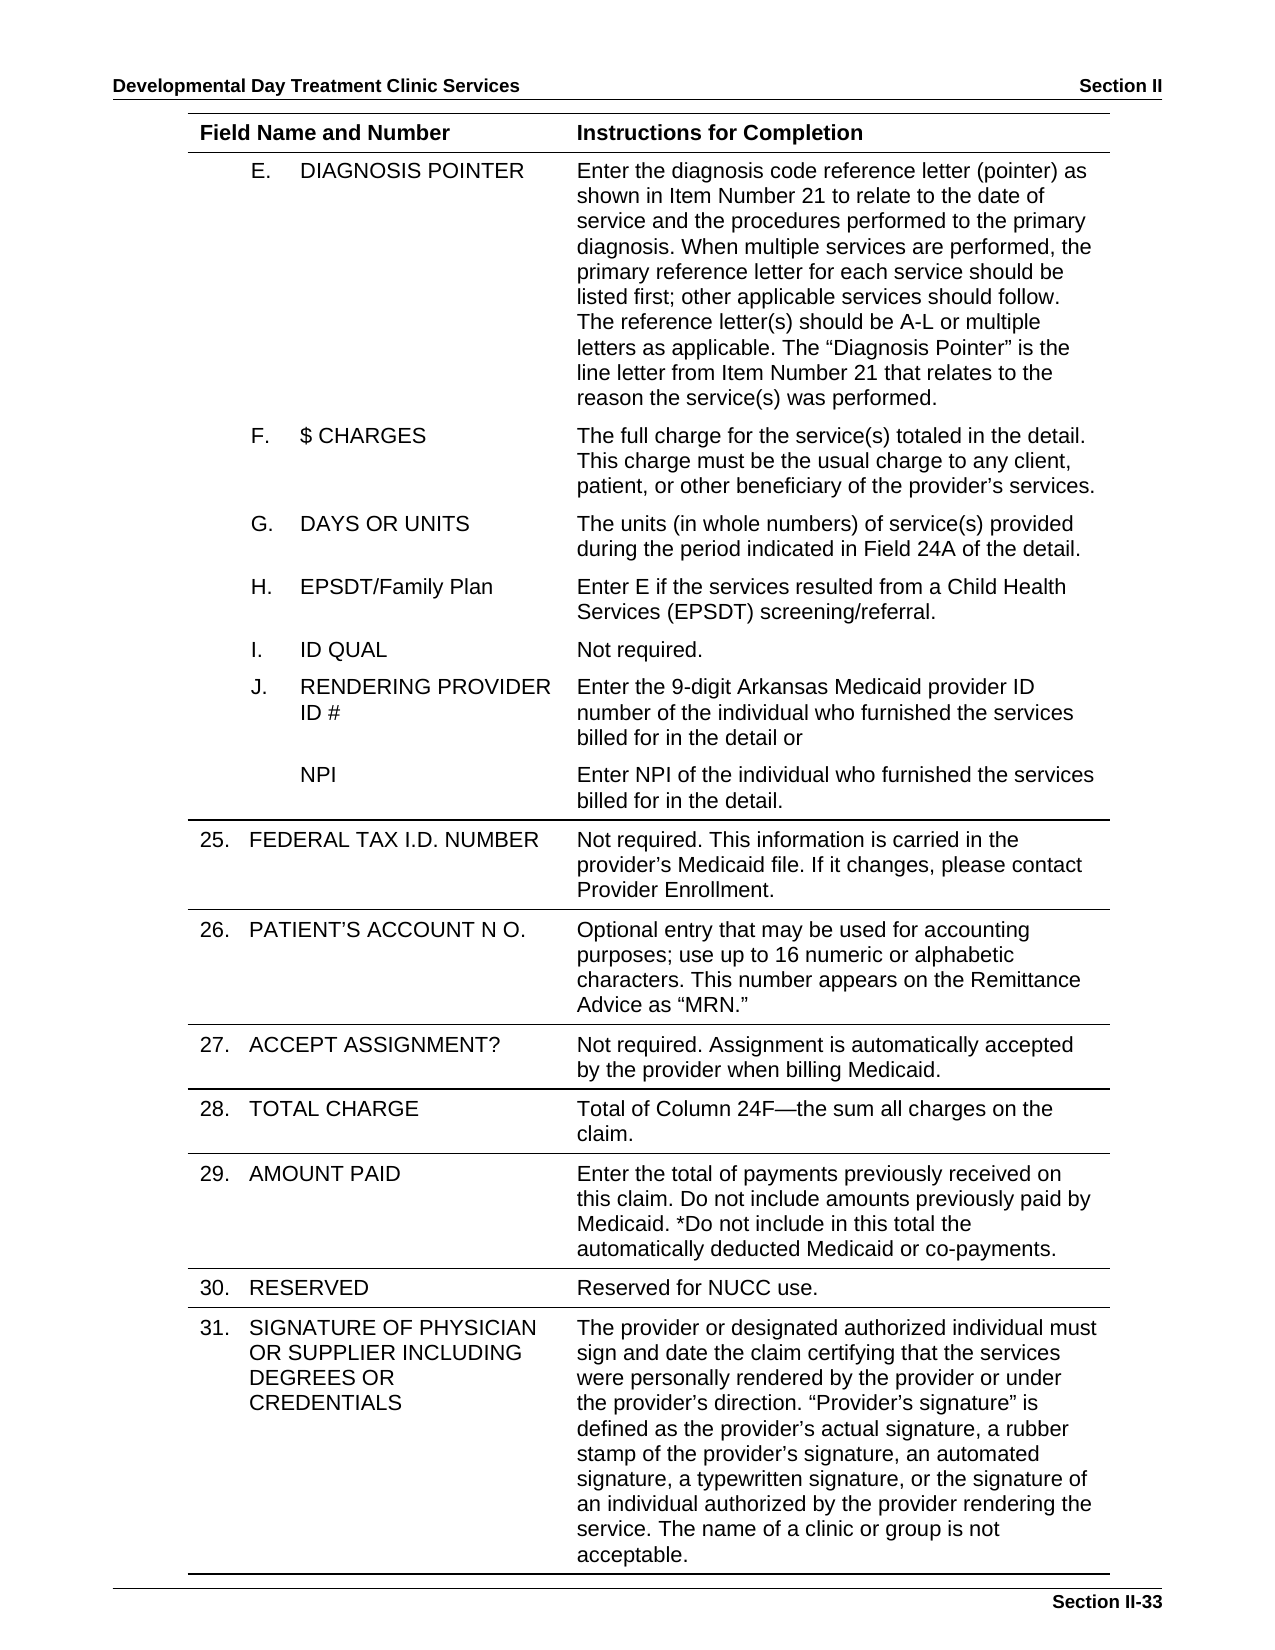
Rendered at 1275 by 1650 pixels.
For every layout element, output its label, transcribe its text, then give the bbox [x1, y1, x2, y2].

table_cell J. RENDERING PROVIDER ID # [188, 668, 565, 756]
table_cell F. $ CHARGES [188, 416, 565, 504]
table_cell 30. RESERVED [188, 1269, 565, 1307]
table_cell Enter E if the services resulted from a Child Health Services (EPSDT) screening/referral. [565, 568, 1110, 630]
table_cell Enter the 9-digit Arkansas Medicaid provider ID number of the individual who furnished the services billed for in the detail or [565, 668, 1110, 756]
table_cell Enter the diagnosis code reference letter (pointer) as shown in Item Number 21 to relate to the date of service and the procedures performed to the primary diagnosis. When multiple services are performed, the primary reference letter for each service should be listed first; other applicable services should follow. The reference letter(s) should be A-L or multiple letters as applicable. The “Diagnosis Pointer” is the line letter from Item Number 21 that relates to the reason the service(s) was performed. [565, 153, 1110, 416]
table_cell 27. ACCEPT ASSIGNMENT? [188, 1025, 565, 1088]
table_cell Enter NPI of the individual who furnished the services billed for in the detail. [565, 756, 1110, 819]
table_cell Not required. This information is carried in the provider’s Medicaid file. If it changes, please contact Provider Enrollment. [565, 821, 1110, 909]
table_cell 28. TOTAL CHARGE [188, 1090, 565, 1153]
table_cell Not required. Assignment is automatically accepted by the provider when billing Medicaid. [565, 1025, 1110, 1088]
table_cell The provider or designated authorized individual must sign and date the claim certifying that the services were personally rendered by the provider or under the provider’s direction. “Provider’s signature” is defined as the provider’s actual signature, a rubber stamp of the provider’s signature, an automated signature, a typewritten signature, or the signature of an individual authorized by the provider rendering the service. The name of a clinic or group is not acceptable. [565, 1308, 1110, 1573]
table_cell G. DAYS OR UNITS [188, 505, 565, 567]
table_cell 25. FEDERAL TAX I.D. NUMBER [188, 821, 565, 909]
table_header Instructions for Completion [565, 114, 1110, 152]
table_cell Total of Column 24F—the sum all charges on the claim. [565, 1090, 1110, 1153]
table_cell 31. SIGNATURE OF PHYSICIAN OR SUPPLIER INCLUDING DEGREES OR CREDENTIALS [188, 1308, 565, 1573]
table_cell Enter the total of payments previously received on this claim. Do not include amounts previously paid by Medicaid. *Do not include in this total the automatically deducted Medicaid or co-payments. [565, 1154, 1110, 1267]
table_cell I. ID QUAL [188, 630, 565, 668]
table_cell NPI [188, 756, 565, 819]
table_cell Reserved for NUCC use. [565, 1269, 1110, 1307]
table_cell 26. PATIENT’S ACCOUNT N O. [188, 910, 565, 1024]
table_cell H. EPSDT/Family Plan [188, 568, 565, 630]
table_cell E. DIAGNOSIS POINTER [188, 153, 565, 416]
table_cell 29. AMOUNT PAID [188, 1154, 565, 1267]
table_header Field Name and Number [188, 114, 565, 152]
table_cell Not required. [565, 630, 1110, 668]
table_cell Optional entry that may be used for accounting purposes; use up to 16 numeric or alphabetic characters. This number appears on the Remittance Advice as “MRN.” [565, 910, 1110, 1024]
table_cell The full charge for the service(s) totaled in the detail. This charge must be the usual charge to any client, patient, or other beneficiary of the provider’s services. [565, 416, 1110, 504]
table_cell The units (in whole numbers) of service(s) provided during the period indicated in Field 24A of the detail. [565, 505, 1110, 567]
